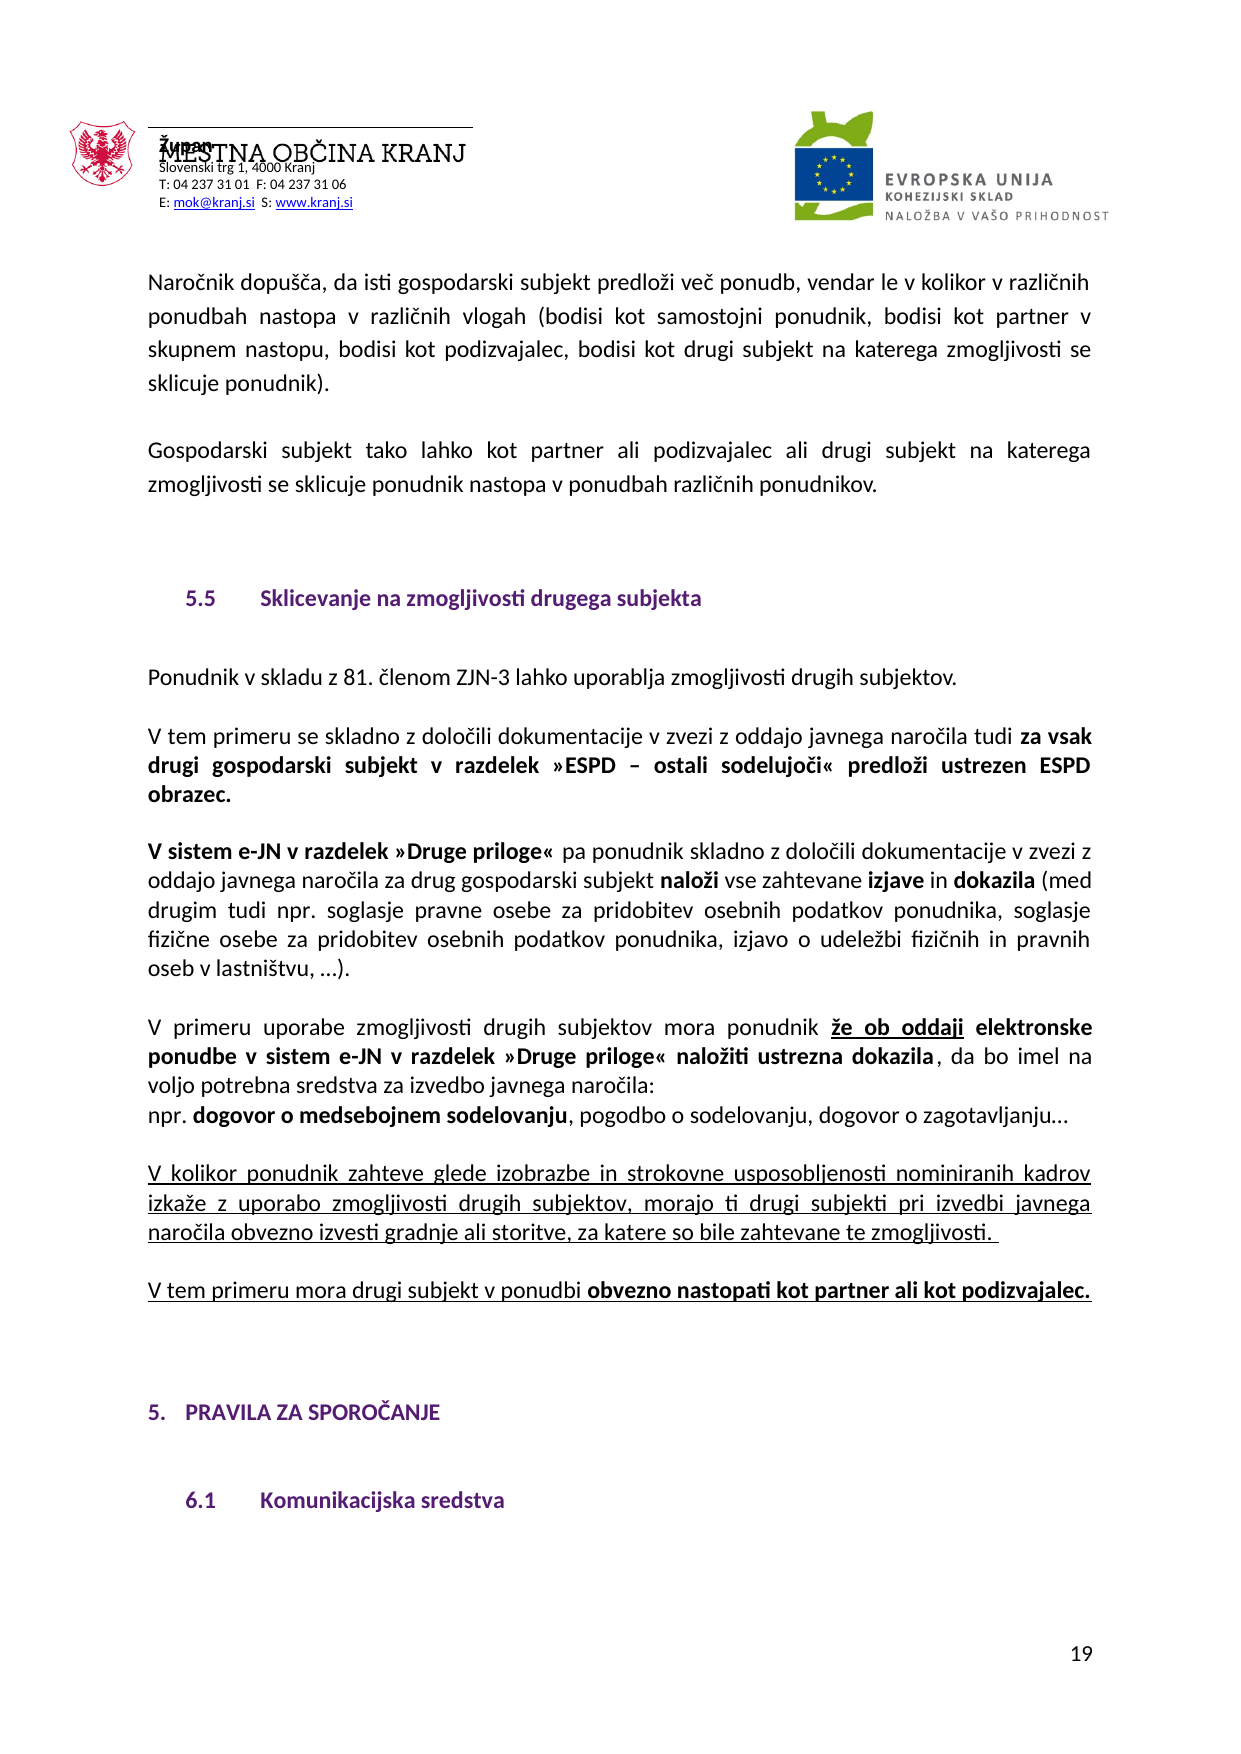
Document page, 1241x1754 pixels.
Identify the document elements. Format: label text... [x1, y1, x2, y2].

text V sistem e-JN v razdelek »Druge priloge« pa ponudnik skladno z določili dokumentacije v zvezi z oddajo javnega naročila za drug gospodarski subjekt naloži vse zahtevane izjave in dokazila (med drugim tudi npr. soglasje pravne osebe za pridobitev osebnih podatkov ponudnika, soglasje fizične osebe za pridobitev osebnih podatkov ponudnika, izjavo o udeležbi fizičnih in pravnih oseb v lastništvu, …). [148, 836, 1092, 983]
text Gospodarski subjekt tako lahko kot partner ali podizvajalec ali drugi subjekt na katerega zmogljivosti se sklicuje ponudnik nastopa v ponudbah različnih ponudnikov. [148, 436, 1092, 498]
text V primeru uporabe zmogljivosti drugih subjektov mora ponudnik že ob oddaji elektronske ponudbe v sistem e-JN v razdelek »Druge priloge« naložiti ustrezna dokazila, da bo imel na voljo potrebna sredstva za izvedbo javnega naročila: [148, 1012, 1093, 1100]
list Sklicevanje na zmogljivosti drugega subjekta [185, 583, 1093, 612]
text npr. dogovor o medsebojnem sodelovanju, pogodbo o sodelovanju, dogovor o zagotavljanju… [148, 1100, 1093, 1129]
text V tem primeru se skladno z določili dokumentacije v zvezi z oddajo javnega naročila tudi za vsak drugi gospodarski subjekt v razdelek »ESPD – ostali sodelujoči« predloži ustrezen ESPD obrazec. [148, 721, 1092, 809]
text V kolikor ponudnik zahteve glede izobrazbe in strokovne usposobljenosti nominiranih kadrov izkaže z uporabo zmogljivosti drugih subjektov, morajo ti drugi subjekti pri izvedbi javnega naročila obvezno izvesti gradnje ali storitve, za katere so bile zahtevane te zmogljivosti. [148, 1158, 1092, 1213]
list Komunikacijska sredstva [185, 1485, 1093, 1515]
text Ponudnik v skladu z 81. členom ZJN-3 lahko uporablja zmogljivosti drugih subjektov. [148, 662, 1092, 692]
list PRAVILA ZA SPOROČANJE [148, 1397, 441, 1426]
text Naročnik dopušča, da isti gospodarski subjekt predloži več ponudb, vendar le v kolikor v različnih ponudbah nastopa v različnih vlogah (bodisi kot samostojni ponudnik, bodisi kot partner v skupnem nastopu, bodisi kot podizvajalec, bodisi kot drugi subjekt na katerega zmogljivosti se sklicuje ponudnik). [148, 267, 1092, 397]
picture [714, 103, 1149, 230]
text V tem primeru mora drugi subjekt v ponudbi obvezno nastopati kot partner ali kot podizvajalec. [148, 1275, 1092, 1301]
text V kolikor ponudnik zahteve glede izobrazbe in strokovne usposobljenosti nominiranih kadrov izkaže z uporabo zmogljivosti drugih subjektov, morajo ti drugi subjekti pri izvedbi javnega naročila obvezno izvesti gradnje ali storitve, za katere so bile zahtevane te zmogljivosti. [148, 1214, 1092, 1246]
